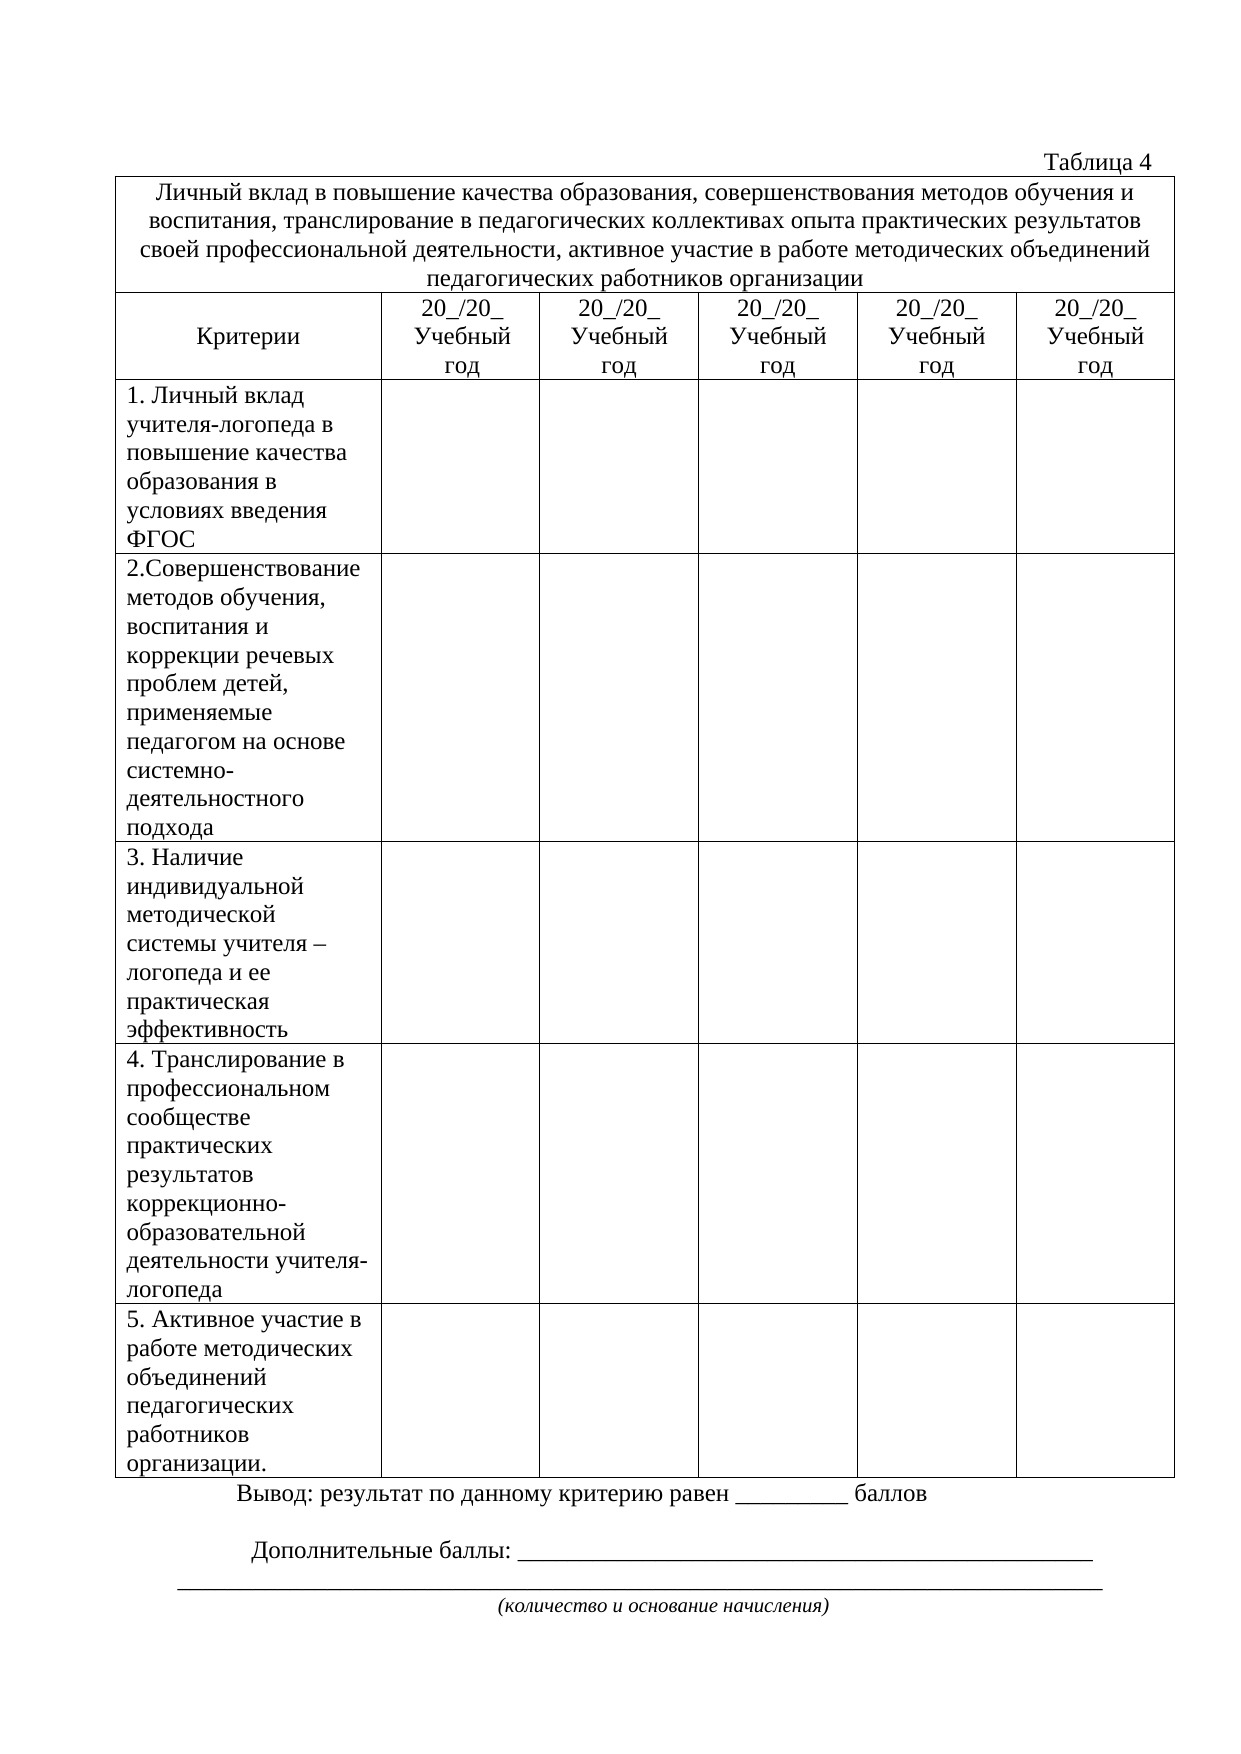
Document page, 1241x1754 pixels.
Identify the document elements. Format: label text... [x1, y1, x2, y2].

table_cell 5. Активное участие в работе методических объединений педагогических работников организации. [116, 1304, 381, 1477]
table_cell 1. Личный вклад учителя-логопеда в повышение качества образования в условиях введения ФГОС [116, 380, 381, 552]
table_cell 2.Совершенствование методов обучения, воспитания и коррекции речевых проблем детей, применяемые педагогом на основе системно-деятельностного подхода [116, 554, 381, 841]
table_cell [1017, 1044, 1174, 1303]
table_cell [540, 1304, 698, 1477]
table_cell [1017, 1304, 1174, 1477]
table_cell [699, 842, 857, 1043]
text Дополнительные баллы: ______________________________________________ [177, 1535, 1152, 1564]
table_cell 20_/20_ Учебный год [699, 293, 857, 379]
table_header Личный вклад в повышение качества образования, совершенствования методов обучения и воспитания, транслирование в педагогических коллективах опыта практических результатов своей профессиональной деятельности, активное участие в работе методических объединений педагогических работников организации [116, 177, 1174, 292]
table_cell [1017, 842, 1174, 1043]
table_cell [540, 1044, 698, 1303]
table_cell [858, 842, 1016, 1043]
table_cell [382, 554, 539, 841]
text Таблица 4 [177, 147, 1152, 176]
table_cell [540, 842, 698, 1043]
table_cell [540, 554, 698, 841]
text Вывод: результат по данному критерию равен _________ баллов [177, 1478, 1152, 1506]
table_cell [382, 842, 539, 1043]
table_cell [382, 1304, 539, 1477]
table_cell [699, 1304, 857, 1477]
table_cell [382, 1044, 539, 1303]
table_cell [382, 380, 539, 552]
table_cell 3. Наличие индивидуальной методической системы учителя –логопеда и ее практическая эффективность [116, 842, 381, 1043]
table_cell 4. Транслирование в профессиональном сообществе практических результатов коррекционно-образовательной деятельности учителя-логопеда [116, 1044, 381, 1303]
table_cell [699, 1044, 857, 1303]
table_cell [1017, 554, 1174, 841]
table_cell [699, 380, 857, 552]
table_cell [699, 554, 857, 841]
text __________________________________________________________________________ [177, 1564, 1152, 1593]
table_cell 20_/20_ Учебный год [540, 293, 698, 379]
table_cell [540, 380, 698, 552]
table_cell 20_/20_ Учебный год [382, 293, 539, 379]
table_cell Критерии [116, 293, 381, 379]
table_cell [858, 1304, 1016, 1477]
table_cell [1017, 380, 1174, 552]
table_cell [858, 554, 1016, 841]
table_cell 20_/20_ Учебный год [1017, 293, 1174, 379]
text (количество и основание начисления) [177, 1593, 1152, 1617]
table_cell 20_/20_ Учебный год [858, 293, 1016, 379]
table_cell [858, 1044, 1016, 1303]
table_cell [858, 380, 1016, 552]
